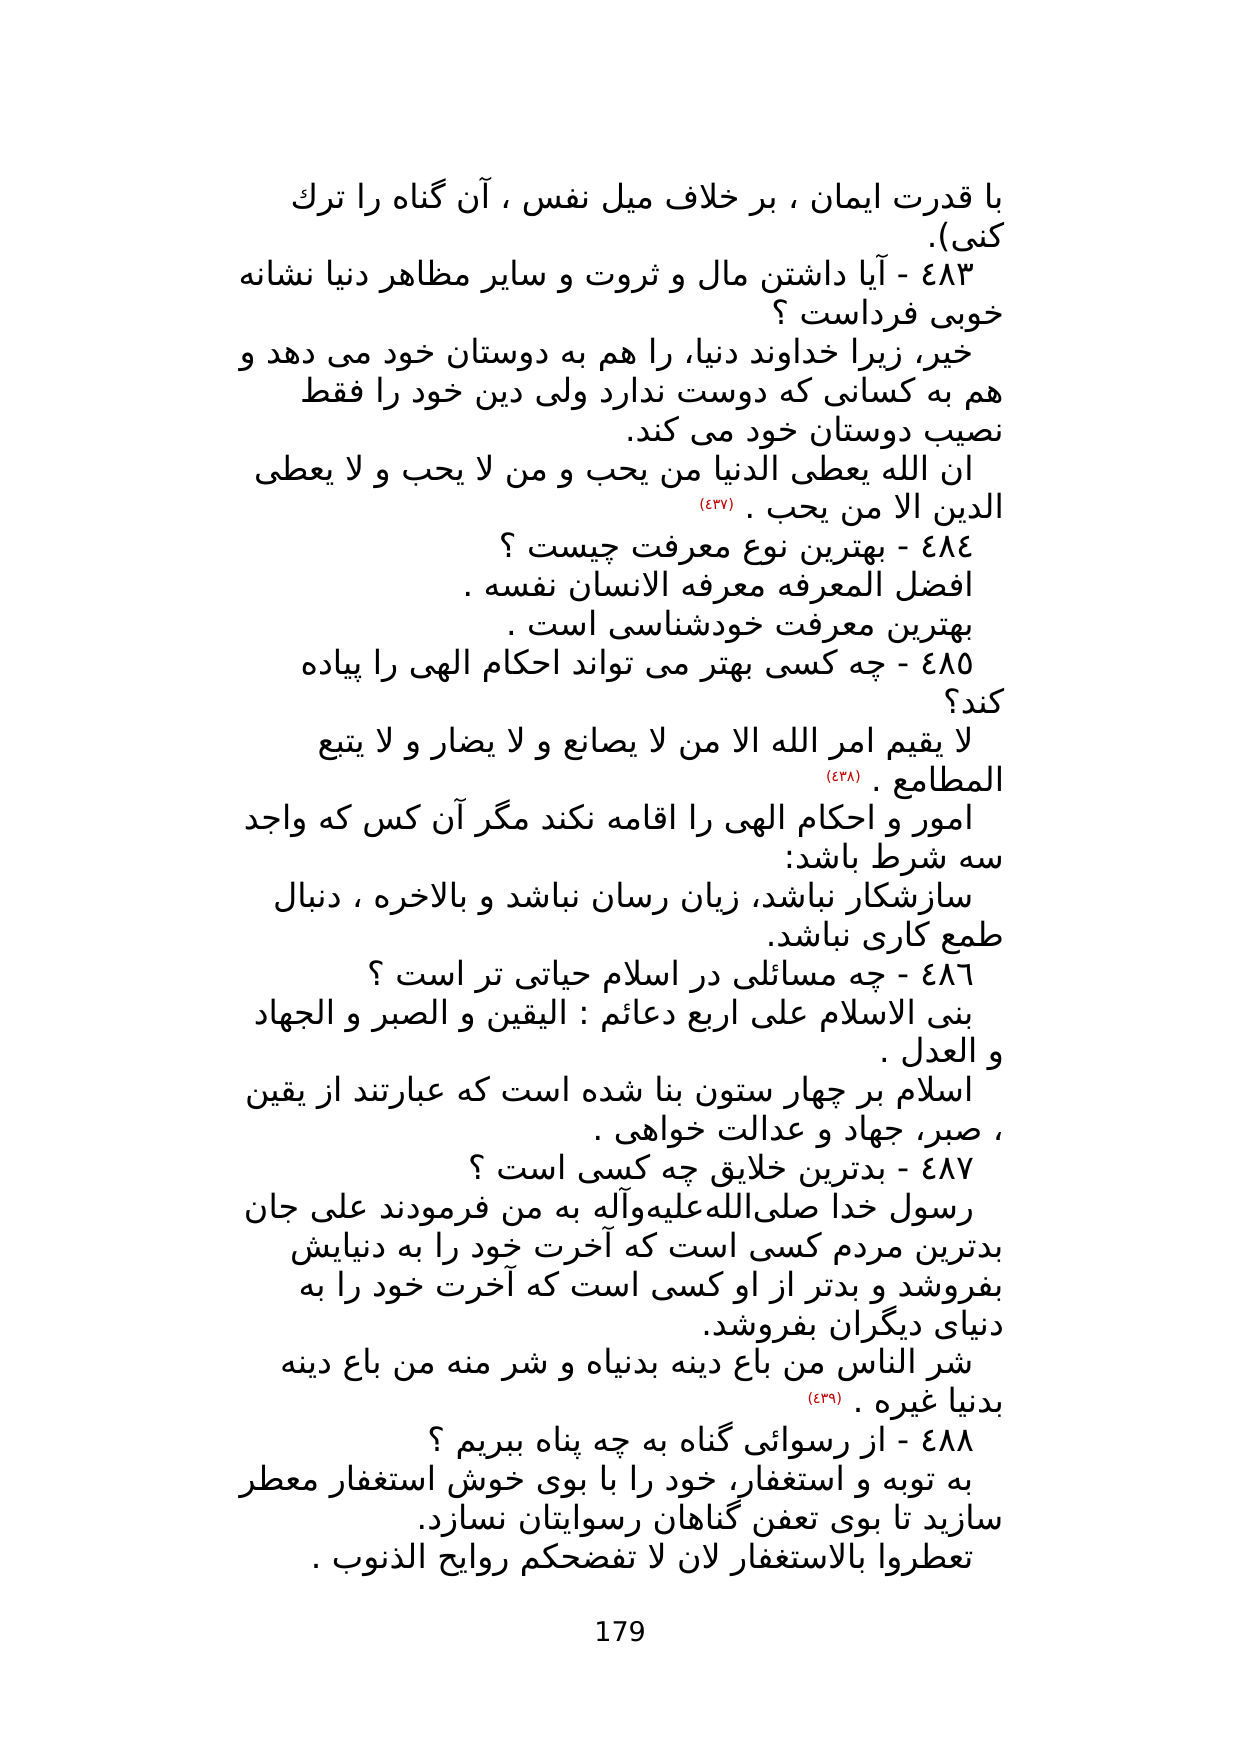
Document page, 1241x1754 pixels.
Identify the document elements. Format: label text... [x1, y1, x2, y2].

text ٤٨٧ - بدترين خلايق چه كسى است ؟ [236, 1148, 1004, 1187]
text امور و احكام الهى را اقامه نكند مگر آن كس كه واجد سه شرط باشد: [236, 799, 1004, 877]
text تعطروا بالاستغفار لان لا تفضحكم روايح الذنوب . [236, 1537, 1004, 1576]
text ٤٨٨ - از رسوائى گناه به چه پناه ببريم ؟ [236, 1421, 1004, 1459]
text ٤٨٥ - چه كسى بهتر مى تواند احكام الهى را پياده كند؟ [236, 643, 1004, 721]
text ٤٨٦ - چه مسائلى در اسلام حياتى تر است ؟ [236, 954, 1004, 993]
text خير، زيرا خداوند دنيا، را هم به دوستان خود مى دهد و هم به كسانى كه دوست ندارد ولى دين خود را فقط نصيب دوستان خود مى كند. [236, 333, 1004, 449]
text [236, 177, 1004, 255]
text لا يقيم امر الله الا من لا يصانع و لا يضار و لا يتبع المطامع . (٤٣٨) [236, 721, 1004, 799]
text بهترين معرفت خودشناسى است . [236, 604, 1004, 643]
text ٤٨٣ - آيا داشتن مال و ثروت و ساير مظاهر دنيا نشانه خوبى فرداست ؟ [236, 255, 1004, 333]
text ان الله يعطى الدنيا من يحب و من لا يحب و لا يعطى الدين الا من يحب . (٤٣٧) [236, 449, 1004, 527]
text سازشكار نباشد، زيان رسان نباشد و بالاخره ، دنبال طمع كارى نباشد. [236, 877, 1004, 954]
text افضل المعرفه معرفه الانسان نفسه . [236, 566, 1004, 604]
text بنى الاسلام على اربع دعائم : اليقين و الصبر و الجهاد و العدل . [236, 993, 1004, 1071]
text ٤٨٤ - بهترين نوع معرفت چيست ؟ [236, 527, 1004, 566]
text رسول خدا صلى‌الله‌عليه‌وآله به من فرمودند على جان بدترين مردم كسى است كه آخرت خود را به دنيايش بفروشد و بدتر از او كسى است كه آخرت خود را به دنياى ديگران بفروشد. [236, 1187, 1004, 1343]
text شر الناس من باع دينه بدنياه و شر منه من باع دينه بدنيا غيره . (٤٣٩) [236, 1343, 1004, 1421]
text به توبه و استغفار، خود را با بوى خوش استغفار معطر سازيد تا بوى تعفن گناهان رسوايتان نسازد. [236, 1459, 1004, 1537]
text اسلام بر چهار ستون بنا شده است كه عبارتند از يقين ، صبر، جهاد و عدالت خواهى . [236, 1071, 1004, 1148]
